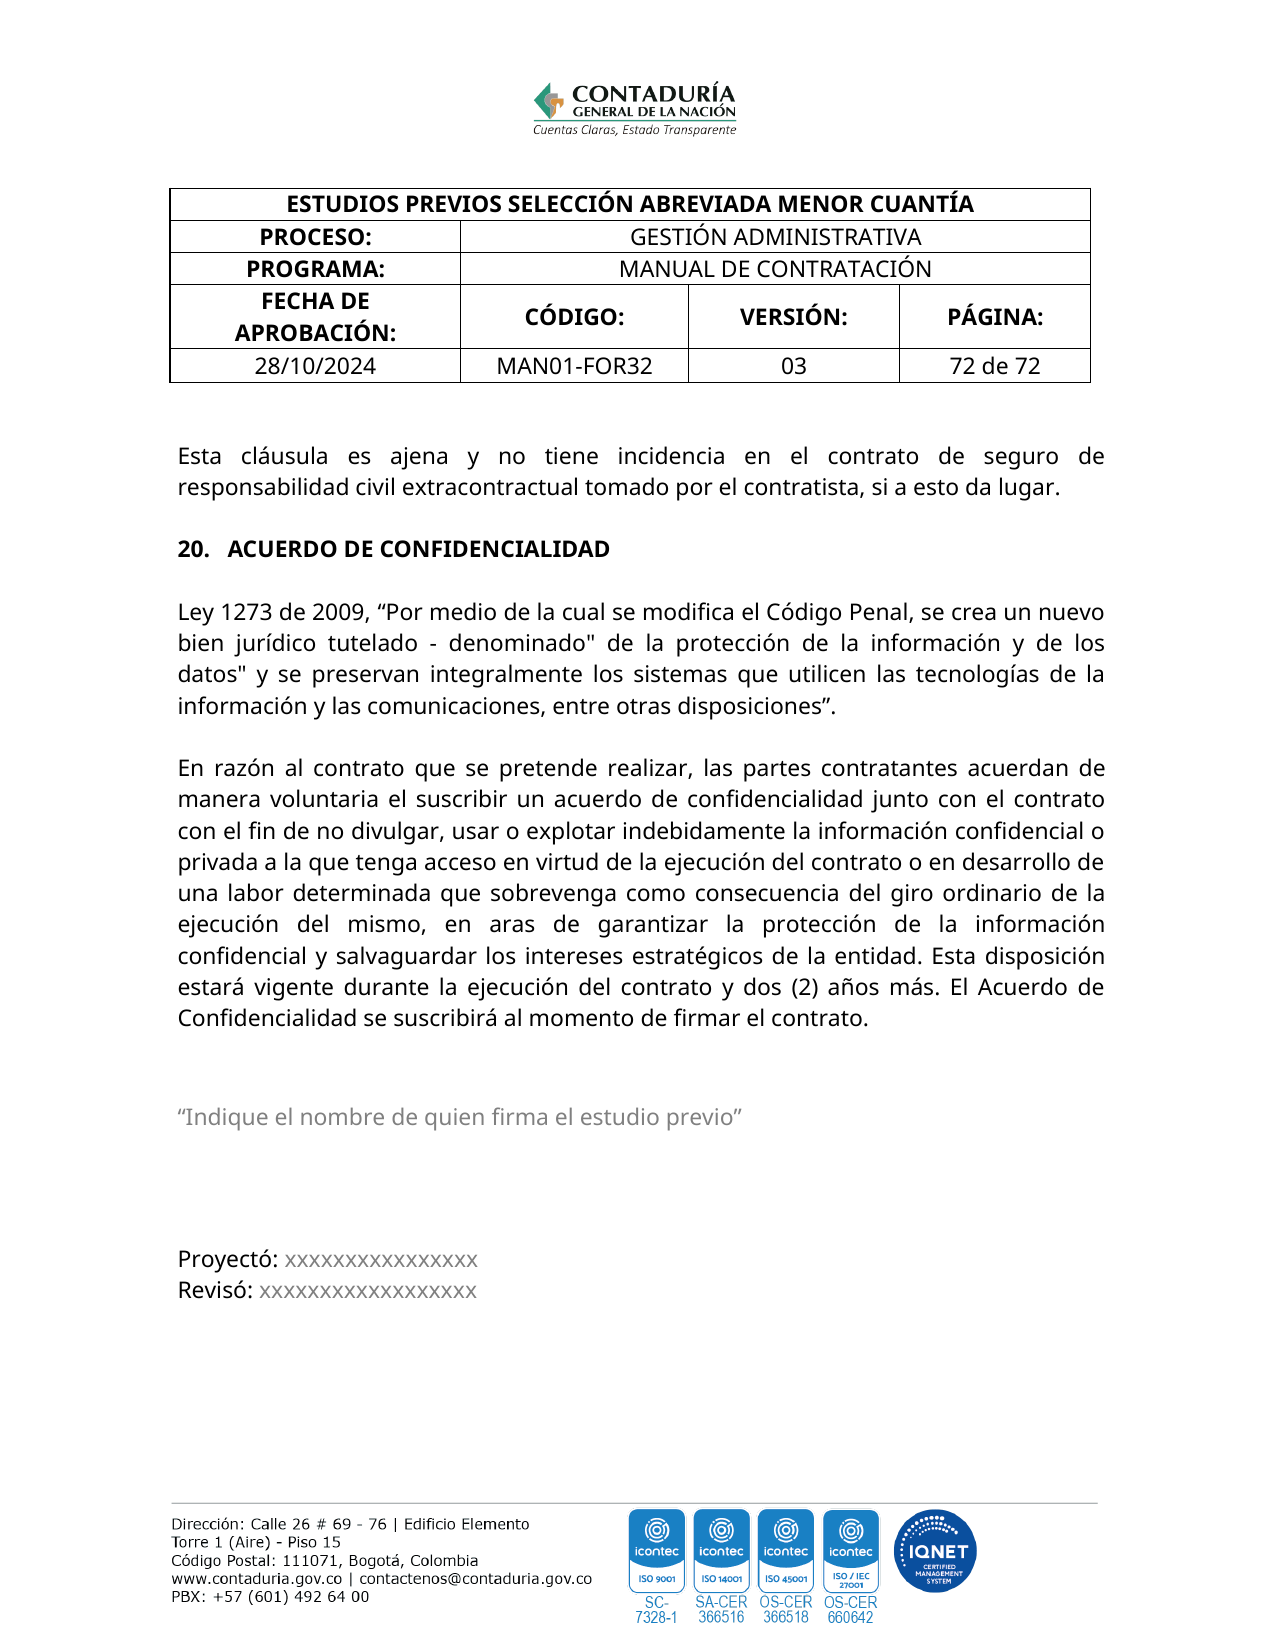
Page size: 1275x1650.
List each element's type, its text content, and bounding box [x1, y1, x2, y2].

picture [177, 29, 1093, 188]
text “Indique el nombre de quien firma el estudio previo” [177, 1109, 1098, 1129]
picture [0, 1495, 1273, 1628]
text Esta cláusula es ajena y no tiene incidencia en el contrato de seguro de responsabilidad civil extracontractual tomado por el contratista, si a esto da lugar. [177, 439, 1106, 502]
text Revisó: xxxxxxxxxxxxxxxxxx [177, 1274, 1106, 1306]
text Proyectó: xxxxxxxxxxxxxxxx [177, 1243, 1098, 1274]
text Ley 1273 de 2009, “Por medio de la cual se modifica el Código Penal, se crea un nuevo bien jurídico tutelado - denominado" de la protección de la información y de los datos" y se preservan integralmente los sistemas que utilicen las tecnologías de la información y las comunicaciones, entre otras disposiciones”. [177, 596, 1106, 721]
text En razón al contrato que se pretende realizar, las partes contratantes acuerdan de manera voluntaria el suscribir un acuerdo de confidencialidad junto con el contrato con el fin de no divulgar, usar o explotar indebidamente la información confidencial o privada a la que tenga acceso en virtud de la ejecución del contrato o en desarrollo de una labor determinada que sobrevenga como consecuencia del giro ordinario de la ejecución del mismo, en aras de garantizar la protección de la información confidencial y salvaguardar los intereses estratégicos de la entidad. Esta disposición estará vigente durante la ejecución del contrato y dos (2) años más. El Acuerdo de Confidencialidad se suscribirá al momento de firmar el contrato. [177, 752, 1106, 1033]
subtitle ACUERDO DE CONFIDENCIALIDAD [177, 533, 1106, 564]
